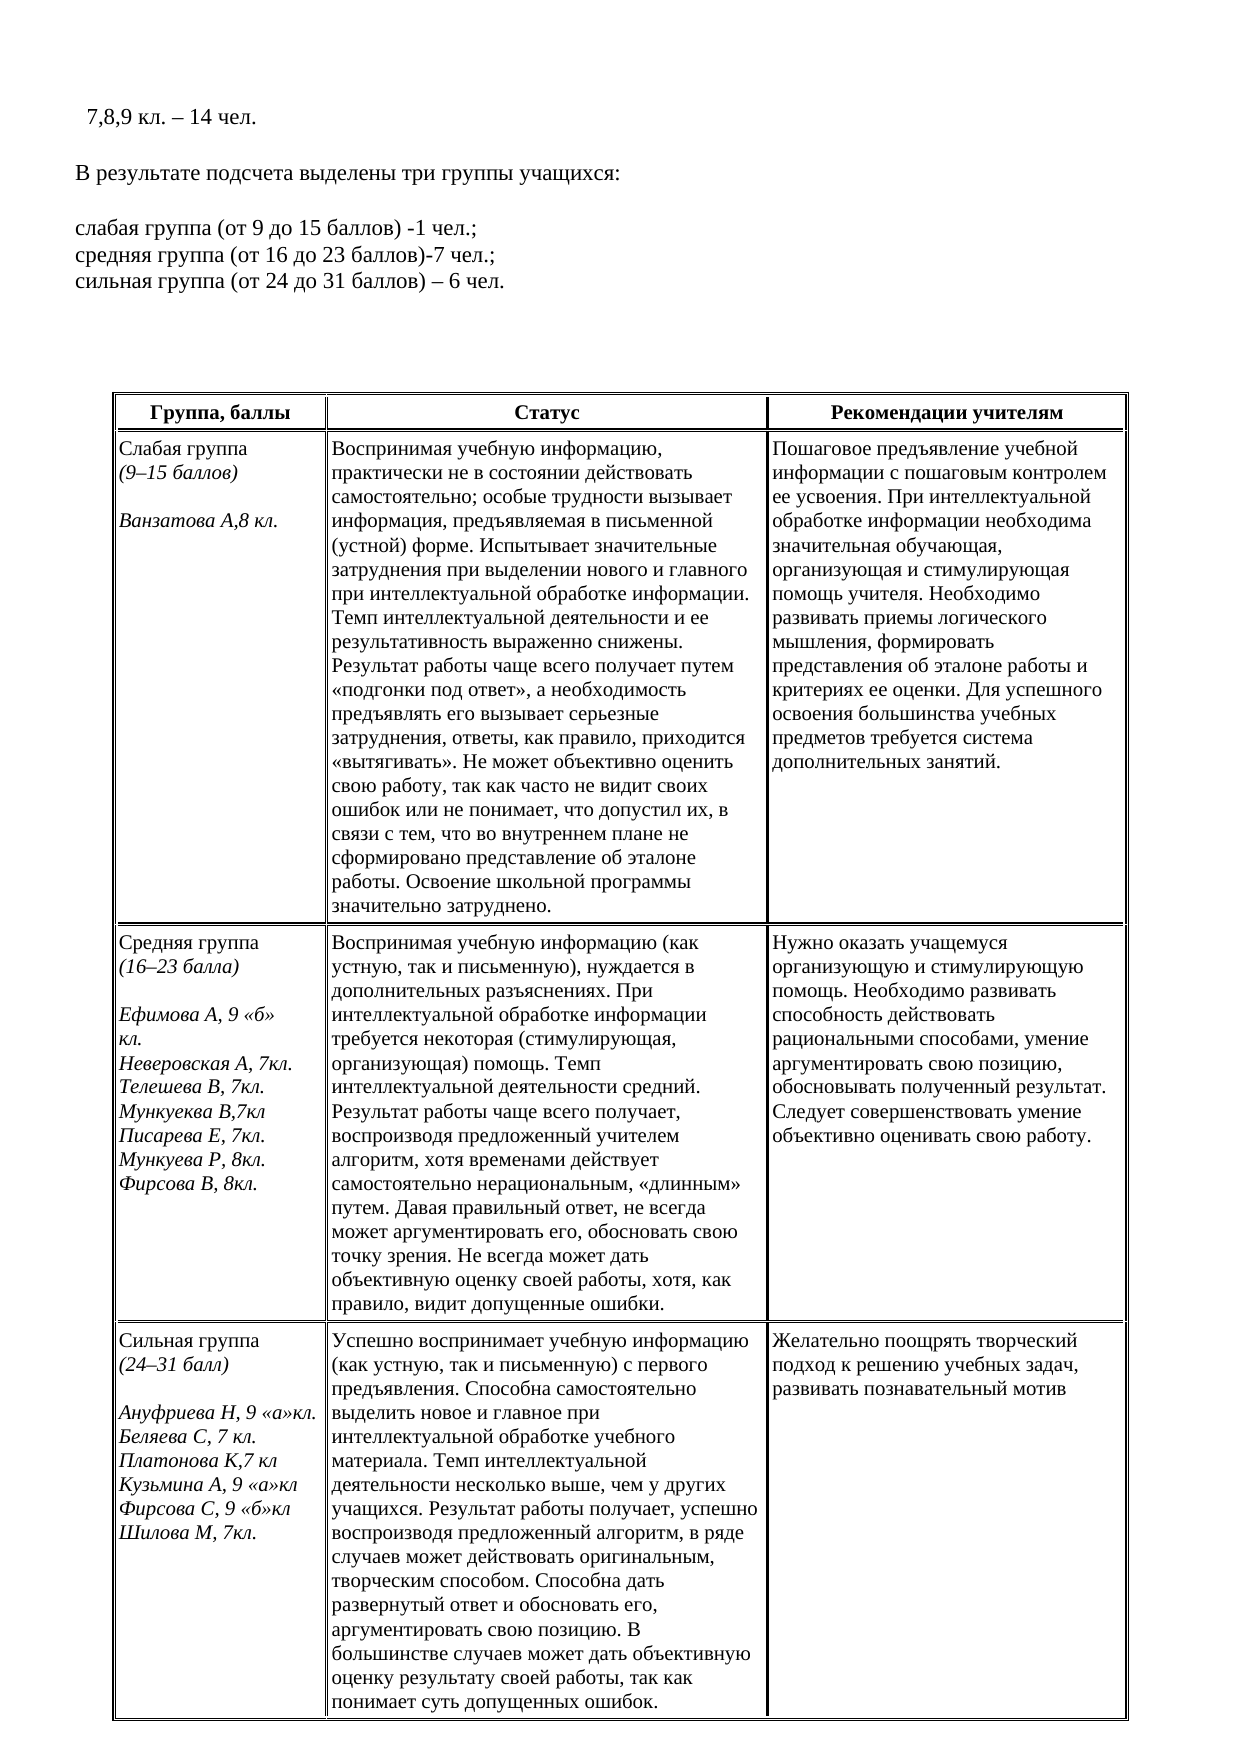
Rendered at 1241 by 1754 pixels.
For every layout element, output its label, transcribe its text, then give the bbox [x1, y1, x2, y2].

table_header Статус [327, 395, 767, 428]
table_cell Воспринимая учебную информацию, практически не в состоянии действовать самостоятельно; особые трудности вызывает информация, предъявляемая в письменной (устной) форме. Испытывает значительные затруднения при выделении нового и главного при интеллектуальной обработке информации. Темп интеллектуальной деятельности и ее результативность выраженно снижены. Результат работы чаще всего получает путем «подгонки под ответ», а необходимость предъявлять его вызывает серьезные затруднения, ответы, как правило, приходится «вытягивать». Не может объективно оценить свою работу, так как часто не видит своих ошибок или не понимает, что допустил их, в связи с тем, что во внутреннем плане не сформировано представление об эталоне работы. Освоение школьной программы значительно затруднено. [328, 432, 766, 922]
table_cell Воспринимая учебную информацию (как устную, так и письменную), нуждается в дополнительных разъяснениях. При интеллектуальной обработке информации требуется некоторая (стимулирующая, организующая) помощь. Темп интеллектуальной деятельности средний. Результат работы чаще всего получает, воспроизводя предложенный учителем алгоритм, хотя временами действует самостоятельно нерациональным, «длинным» путем. Давая правильный ответ, не всегда может аргументировать его, обосновать свою точку зрения. Не всегда может дать объективную оценку своей работы, хотя, как правило, видит допущенные ошибки. [328, 926, 766, 1320]
table_cell Пошаговое предъявление учебной информации с пошаговым контролем ее усвоения. При интеллектуальной обработке информации необходима значительная обучающая, организующая и стимулирующая помощь учителя. Необходимо развивать приемы логического мышления, формировать представления об эталоне работы и критериях ее оценки. Для успешного освоения большинства учебных предметов требуется система дополнительных занятий. [769, 428, 1126, 922]
text В результате подсчета выделены три группы учащихся: [75, 159, 1165, 185]
text средняя группа (от 16 до 23 баллов)-7 чел.; [75, 241, 1165, 267]
text слабая группа (от 9 до 15 баллов) -1 чел.; [75, 214, 1165, 241]
table_header Группа, баллы [116, 395, 327, 428]
text 7,8,9 кл. – 14 чел. [75, 103, 1165, 130]
table_cell Успешно воспринимает учебную информацию (как устную, так и письменную) с первого предъявления. Способна самостоятельно выделить новое и главное при интеллектуальной обработке учебного материала. Темп интеллектуальной деятельности несколько выше, чем у других учащихся. Результат работы получает, успешно воспроизводя предложенный алгоритм, в ряде случаев может действовать оригинальным, творческим способом. Способна дать развернутый ответ и обосновать его, аргументировать свою позицию. В большинстве случаев может дать объективную оценку результату своей работы, так как понимает суть допущенных ошибок. [327, 1323, 767, 1717]
text сильная группа (от 24 до 31 баллов) – 6 чел. [75, 267, 1165, 293]
table_header Рекомендации учителям [767, 395, 1125, 428]
table_cell Желательно поощрять творческий подход к решению учебных задач, развивать познавательный мотив [767, 1320, 1127, 1717]
table_cell Нужно оказать учащемуся организующую и стимулирующую помощь. Необходимо развивать способность действовать рациональными способами, умение аргументировать свою позицию, обосновывать полученный результат. Следует совершенствовать умение объективно оценивать свою работу. [769, 922, 1126, 1320]
table_cell Сильная группа (24–31 балл) Ануфриева Н, 9 «а»кл. Беляева С, 7 кл. Платонова К,7 кл Кузьмина А, 9 «а»кл Фирсова С, 9 «б»кл Шилова М, 7кл. [114, 1320, 327, 1717]
table_cell Слабая группа (9–15 баллов) Ванзатова А,8 кл. [116, 428, 325, 922]
table_cell Средняя группа (16–23 балла) Ефимова А, 9 «б» кл. Неверовская А, 7кл. Телешева В, 7кл. Мункуеква В,7кл Писарева Е, 7кл. Мункуева Р, 8кл. Фирсова В, 8кл. [116, 922, 325, 1320]
